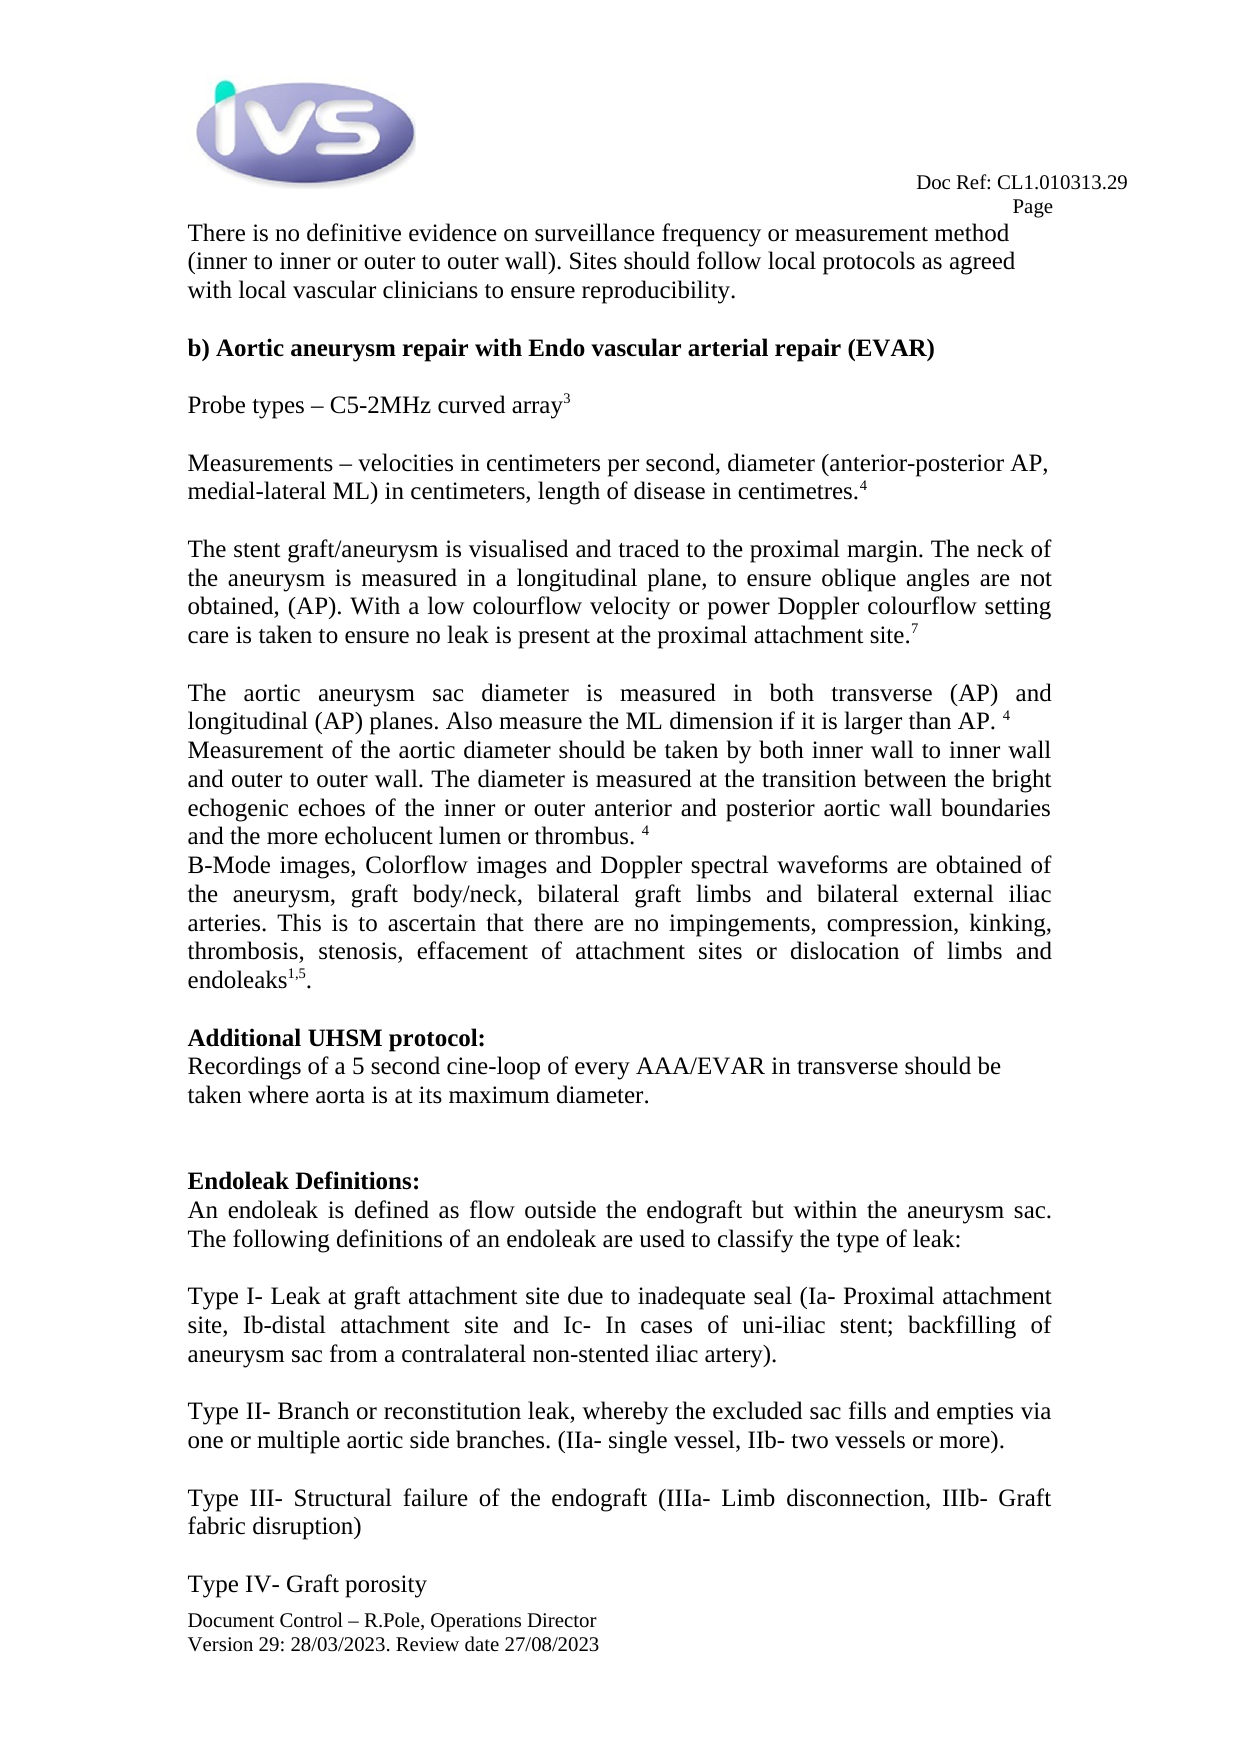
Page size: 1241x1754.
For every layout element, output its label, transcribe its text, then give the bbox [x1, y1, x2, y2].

text Probe types – C5-2MHz curved array3 [187, 390, 1053, 419]
text Type I- Leak at graft attachment site due to inadequate seal (Ia- Proximal attachment site, Ib-distal attachment site and Ic- In cases of uni-iliac stent; backfilling of aneurysm sac from a contralateral non-stented iliac artery). [187, 1281, 1053, 1368]
text Recordings of a 5 second cine-loop of every AAA/EVAR in transverse should be taken where aorta is at its maximum diameter. [187, 1051, 1053, 1109]
text Additional UHSM protocol: [187, 1023, 1053, 1051]
text b) Aortic aneurysm repair with Endo vascular arterial repair (EVAR) [187, 333, 1053, 361]
text There is no definitive evidence on surveillance frequency or measurement method (inner to inner or outer to outer wall). Sites should follow local protocols as agreed with local vascular clinicians to ensure reproducibility. [187, 218, 1053, 304]
picture [187, 75, 416, 189]
text The stent graft/aneurysm is visualised and traced to the proximal margin. The neck of the aneurysm is measured in a longitudinal plane, to ensure oblique angles are not obtained, (AP). With a low colourflow velocity or power Doppler colourflow setting care is taken to ensure no leak is present at the proximal attachment site.7 [187, 534, 1053, 649]
text Type IV- Graft porosity [187, 1569, 1053, 1598]
text Type III- Structural failure of the endograft (IIIa- Limb disconnection, IIIb- Graft fabric disruption) [187, 1483, 1053, 1540]
text Type II- Branch or reconstitution leak, whereby the excluded sac fills and empties via one or multiple aortic side branches. (IIa- single vessel, IIb- two vessels or more). [187, 1396, 1053, 1454]
text Endoleak Definitions: [187, 1166, 1053, 1195]
text Measurements – velocities in centimeters per second, diameter (anterior-posterior AP, medial-lateral ML) in centimeters, length of disease in centimetres.4 [187, 448, 1053, 505]
text An endoleak is defined as flow outside the endograft but within the aneurysm sac. The following definitions of an endoleak are used to classify the type of leak: [187, 1195, 1053, 1253]
text B-Mode images, Colorflow images and Doppler spectral waveforms are obtained of the aneurysm, graft body/neck, bilateral graft limbs and bilateral external iliac arteries. This is to ascertain that there are no impingements, compression, kinking, thrombosis, stenosis, effacement of attachment sites or dislocation of limbs and endoleaks1,5. [187, 850, 1053, 994]
text Measurement of the aortic diameter should be taken by both inner wall to inner wall and outer to outer wall. The diameter is measured at the transition between the bright echogenic echoes of the inner or outer anterior and posterior aortic wall boundaries and the more echolucent lumen or thrombus. 4 [187, 735, 1053, 850]
text The aortic aneurysm sac diameter is measured in both transverse (AP) and longitudinal (AP) planes. Also measure the ML dimension if it is larger than AP. 4 [187, 678, 1053, 735]
